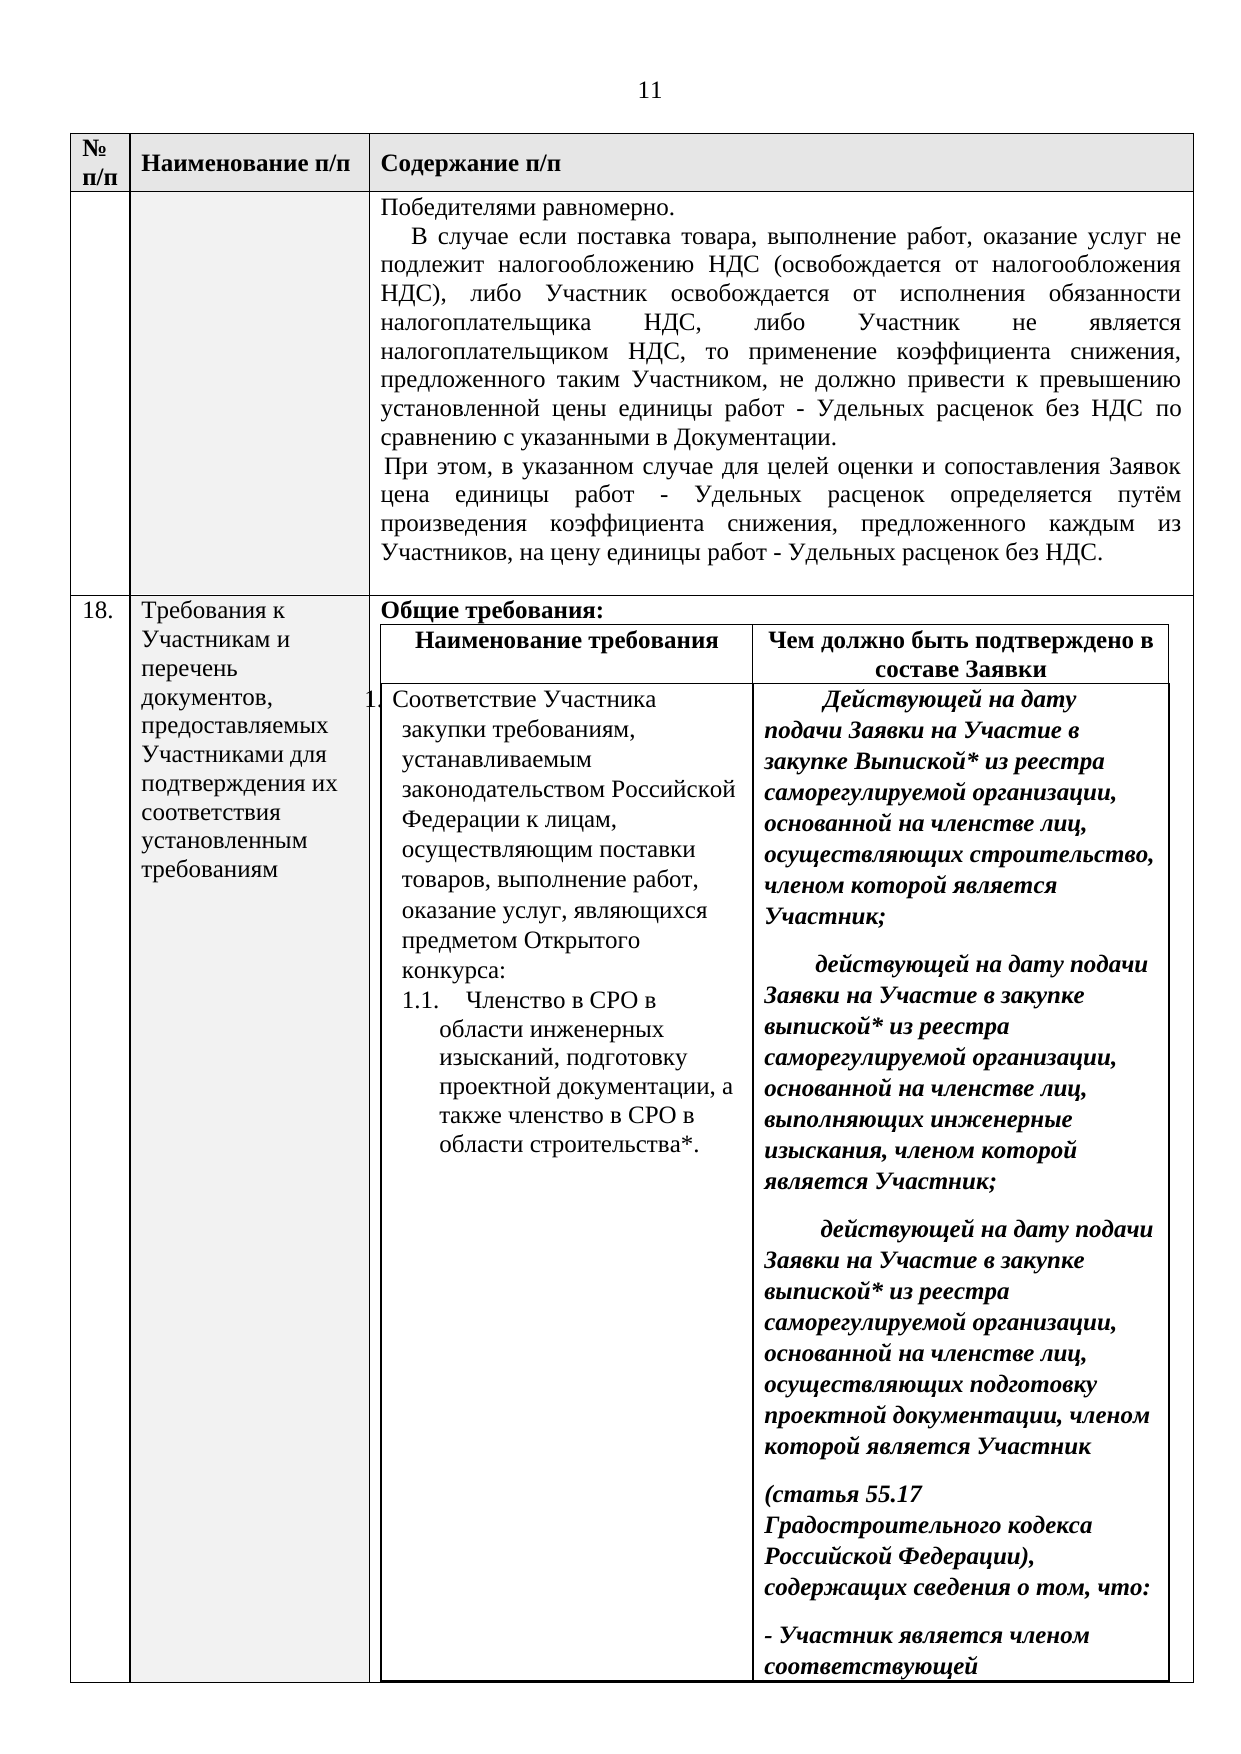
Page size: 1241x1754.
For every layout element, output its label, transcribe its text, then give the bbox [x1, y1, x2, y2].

table_cell [71, 596, 129, 1682]
table_cell [71, 192, 129, 594]
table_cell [131, 192, 369, 594]
table_header Наименование п/п [131, 134, 369, 191]
table_header Содержание п/п [370, 134, 1193, 191]
table_header № п/п [71, 134, 129, 191]
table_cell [131, 596, 369, 1682]
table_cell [370, 192, 1193, 594]
